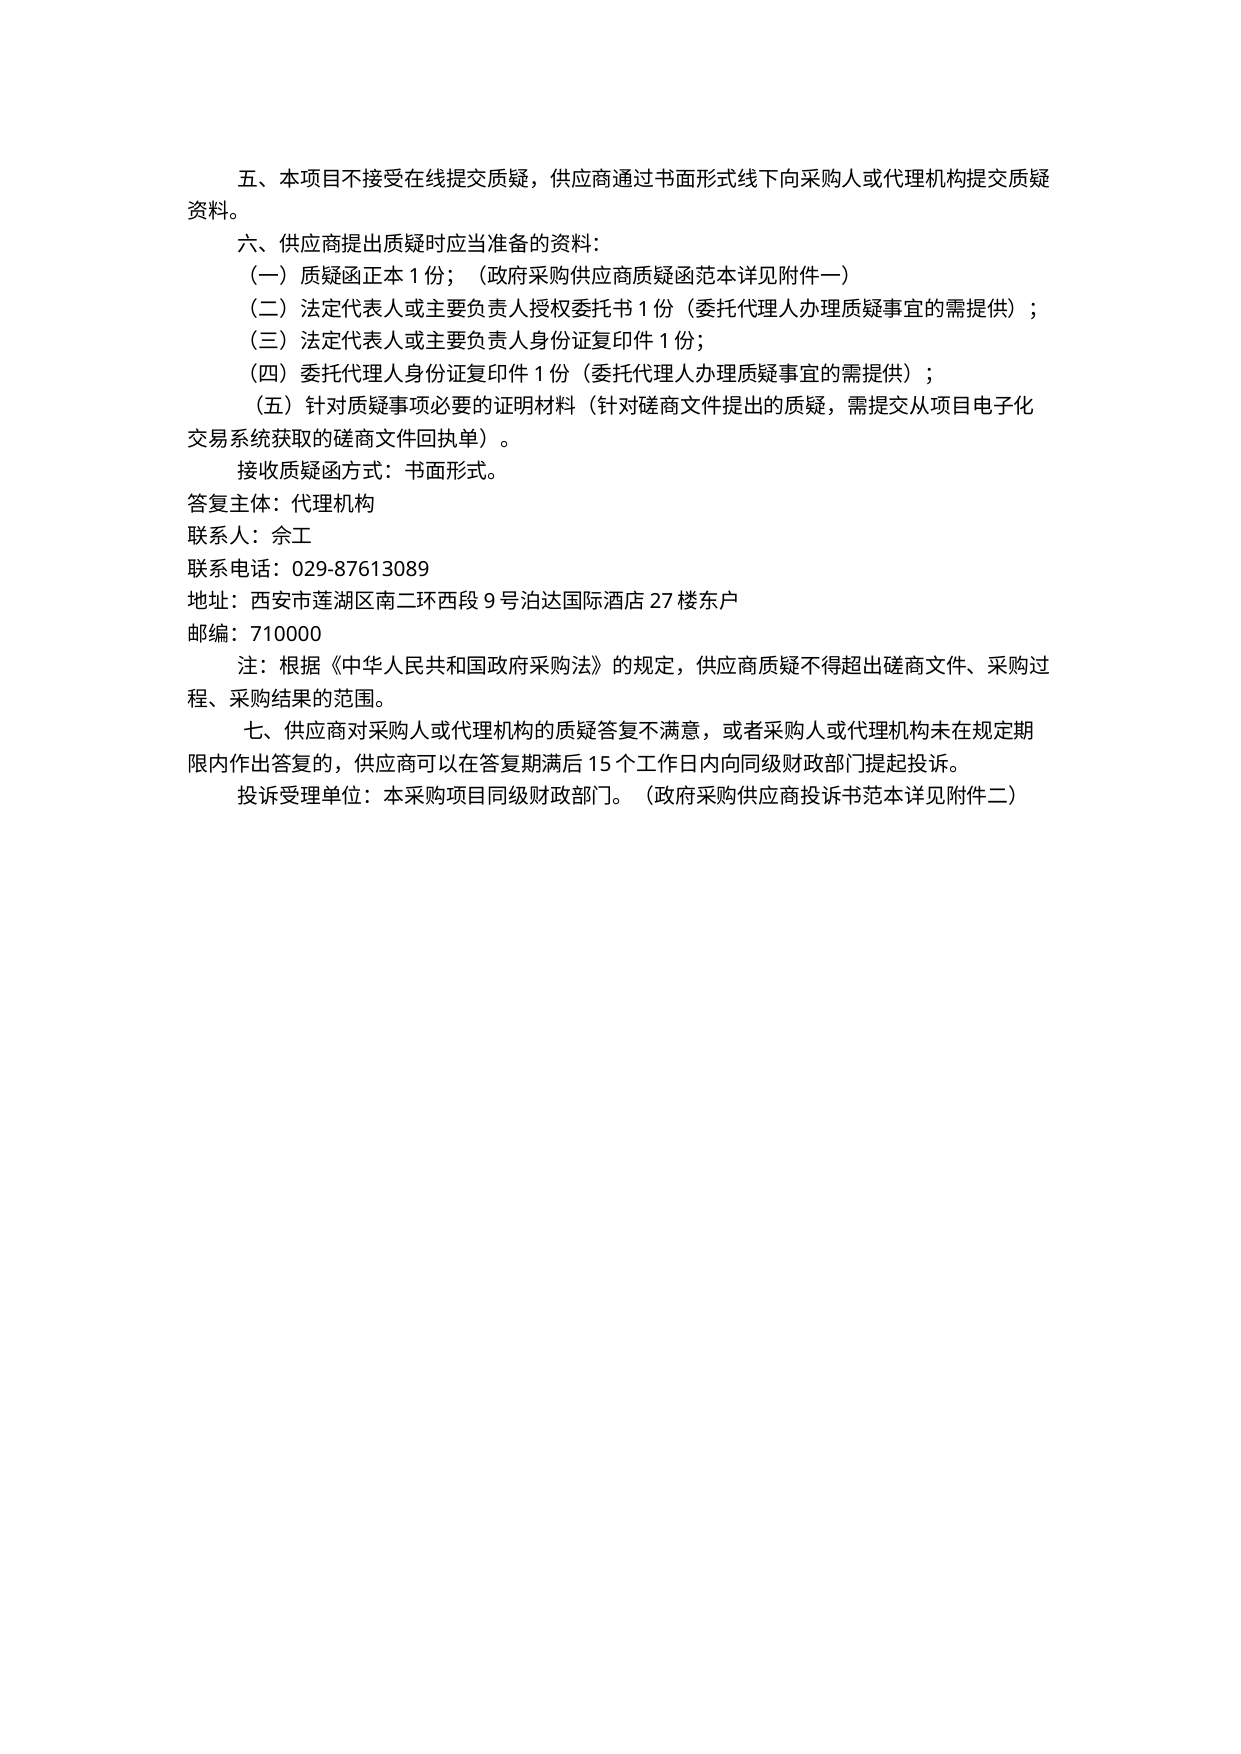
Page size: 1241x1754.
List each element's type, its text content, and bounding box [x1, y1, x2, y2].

text 六、供应商提出质疑时应当准备的资料： [187, 227, 1053, 259]
text 邮编：710000 [187, 617, 1053, 649]
text （三）法定代表人或主要负责人身份证复印件1份； [187, 324, 1053, 357]
text （二）法定代表人或主要负责人授权委托书1份（委托代理人办理质疑事宜的需提供）； [187, 292, 1053, 324]
text 接收质疑函方式：书面形式。 [187, 454, 1053, 487]
text 投诉受理单位：本采购项目同级财政部门。（政府采购供应商投诉书范本详见附件二） [187, 779, 1053, 812]
text 五、本项目不接受在线提交质疑，供应商通过书面形式线下向采购人或代理机构提交质疑资料。 [187, 162, 1053, 227]
text （一）质疑函正本1份；（政府采购供应商质疑函范本详见附件一） [187, 259, 1053, 292]
text （五）针对质疑事项必要的证明材料（针对磋商文件提出的质疑，需提交从项目电子化交易系统获取的磋商文件回执单）。 [187, 389, 1053, 454]
text （四）委托代理人身份证复印件1份（委托代理人办理质疑事宜的需提供）； [187, 357, 1053, 389]
text 地址：西安市莲湖区南二环西段9号泊达国际酒店27楼东户 [187, 584, 1053, 617]
text 联系人：佘工 [187, 519, 1053, 552]
text 答复主体：代理机构 [187, 487, 1053, 519]
text 注：根据《中华人民共和国政府采购法》的规定，供应商质疑不得超出磋商文件、采购过程、采购结果的范围。 [187, 649, 1053, 714]
text 七、供应商对采购人或代理机构的质疑答复不满意，或者采购人或代理机构未在规定期限内作出答复的，供应商可以在答复期满后15个工作日内向同级财政部门提起投诉。 [187, 714, 1053, 779]
text 联系电话：029-87613089 [187, 552, 1053, 584]
